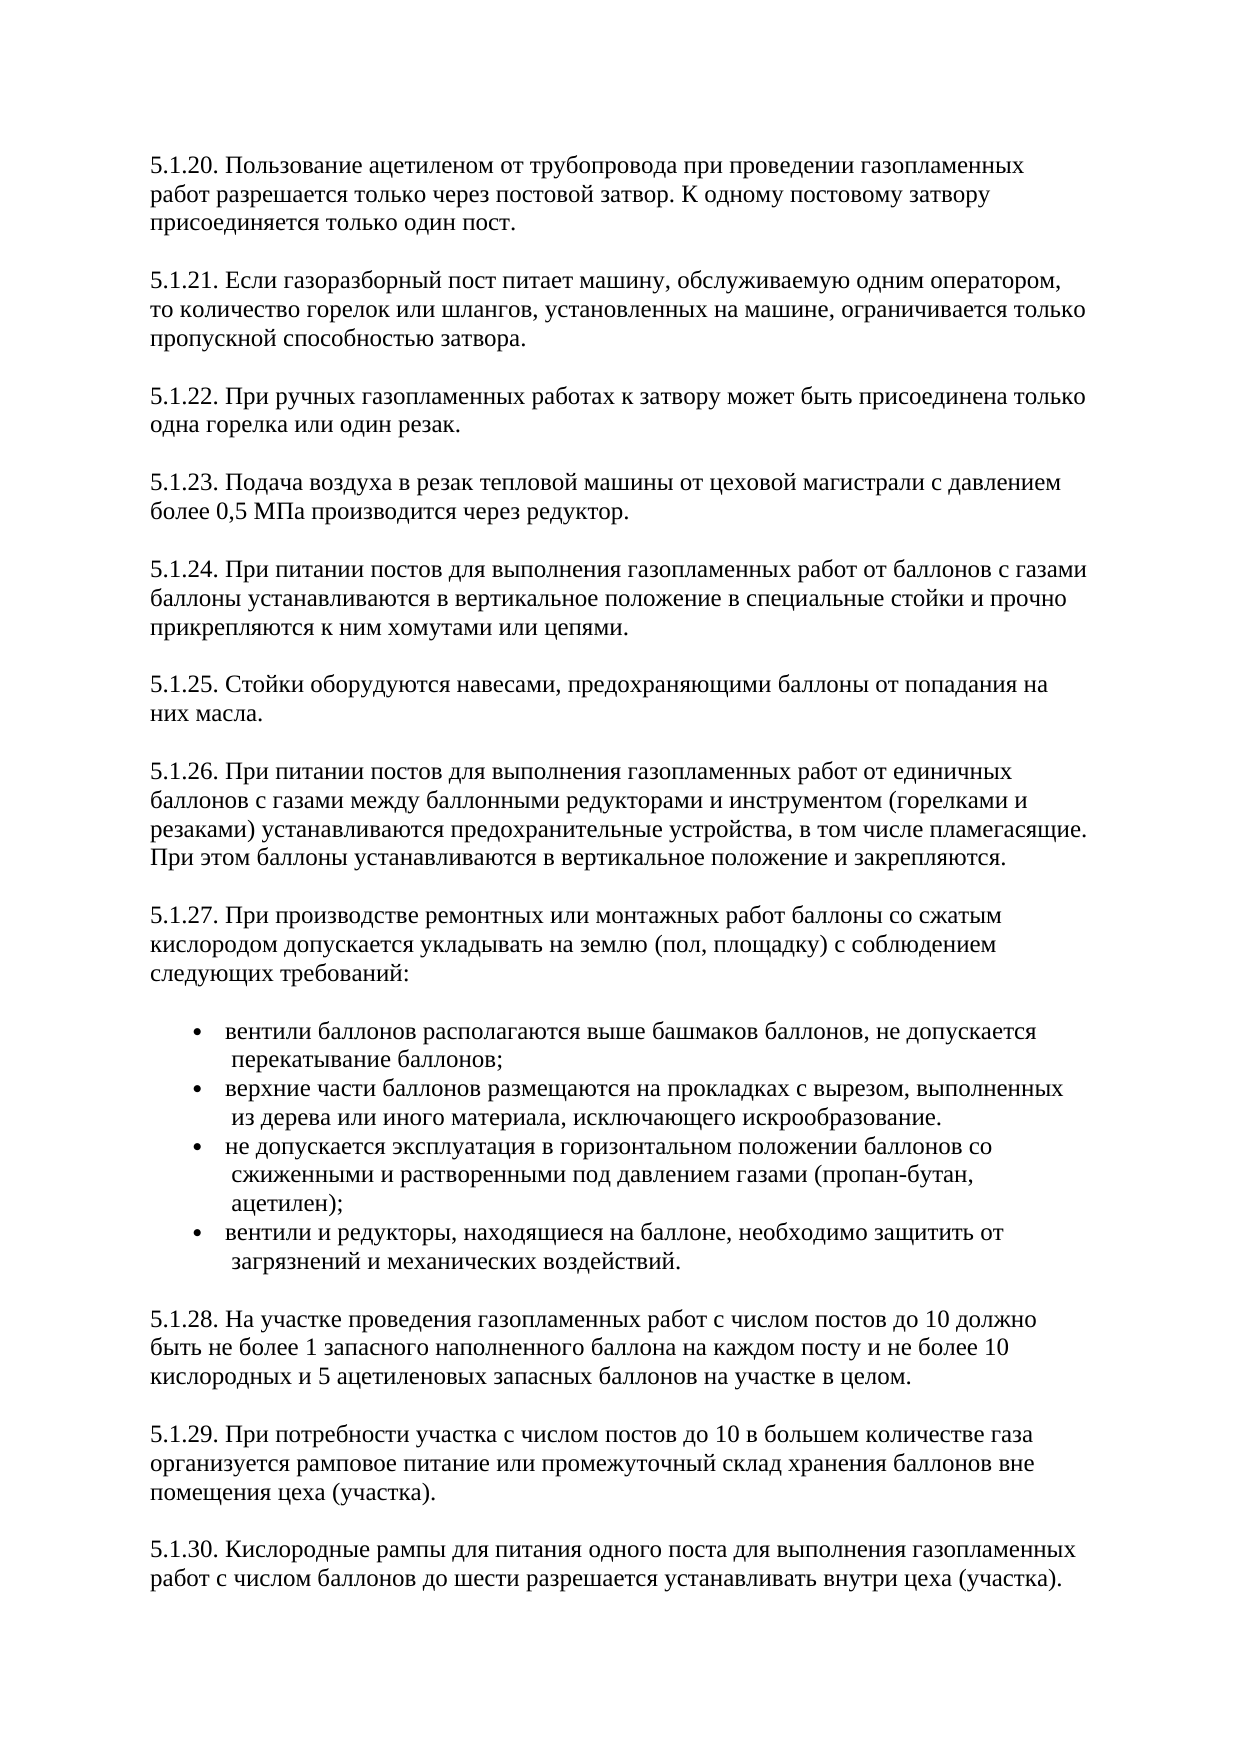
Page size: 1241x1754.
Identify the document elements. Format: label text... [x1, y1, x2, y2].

list не допускается эксплуатация в горизонтальном положении баллонов со сжиженными и растворенными под давлением газами (пропан-бутан, ацетилен); [194, 1506, 1071, 1592]
text 5.1.20. Пользование ацетиленом от трубопровода при проведении газопламенных работ разрешается только через постовой затвор. К одному постовому затвору присоединяется только один пост. [150, 525, 1090, 611]
text 5.1.21. Если газоразборный пост питает машину, обслуживаемую одним оператором, то количество горелок или шлангов, установленных на машине, ограничивается только пропускной способностью затвора. [150, 640, 1090, 727]
list верхние части баллонов размещаются на прокладках с вырезом, выполненных из дерева или иного материала, исключающего искрообразование. [194, 1448, 1071, 1506]
text 5.1.24. При питании постов для выполнения газопламенных работ от баллонов с газами баллоны устанавливаются в вертикальное положение в специальные стойки и прочно прикрепляются к ним хомутами или цепями. [150, 929, 1090, 1015]
text 5.1.22. При ручных газопламенных работах к затвору может быть присоединена только одна горелка или один резак. [150, 756, 1090, 813]
text 5.1.23. Подача воздуха в резак тепловой машины от цеховой магистрали с давлением более 0,5 МПа производится через редуктор. [150, 842, 1090, 900]
text 5.1.19. Запрещается устанавливать жидкостные затворы открытого типа на газопроводах для природного газа или пропан-бутана. [150, 438, 1090, 496]
text 5.1.25. Стойки оборудуются навесами, предохраняющими баллоны от попадания на них масла. [150, 1044, 1090, 1102]
text 5.1.18. Ацетиленовые генераторы могут комплектоваться сухими предохранительными затворами, эксплуатация которых допускается при температуре наружного воздуха выше 0 °С. [150, 323, 1090, 409]
list вентили баллонов располагаются выше башмаков баллонов, не допускается перекатывание баллонов; [194, 1391, 1071, 1448]
text 5.1.26. При питании постов для выполнения газопламенных работ от единичных баллонов с газами между баллонными редукторами и инструментом (горелками и резаками) устанавливаются предохранительные устройства, в том числе пламегасящие. При этом баллоны устанавливаются в вертикальное положение и закрепляются. [150, 1131, 1090, 1246]
text 5.1.17. В водяном затворе ацетиленового генератора уровень воды должен постоянно поддерживаться на высоте контрольного краника (пробки). Проверка уровня воды производится работником, выполняющим газопламенные работы, не реже трех раз в смену при выключенной подаче газа в затвор. При температуре наружного воздуха ниже 0 °С вода заменяется незамерзающей жидкостью. [150, 150, 1090, 294]
text 5.1.27. При производстве ремонтных или монтажных работ баллоны со сжатым кислородом допускается укладывать на землю (пол, площадку) с соблюдением следующих требований: [150, 1275, 1090, 1362]
